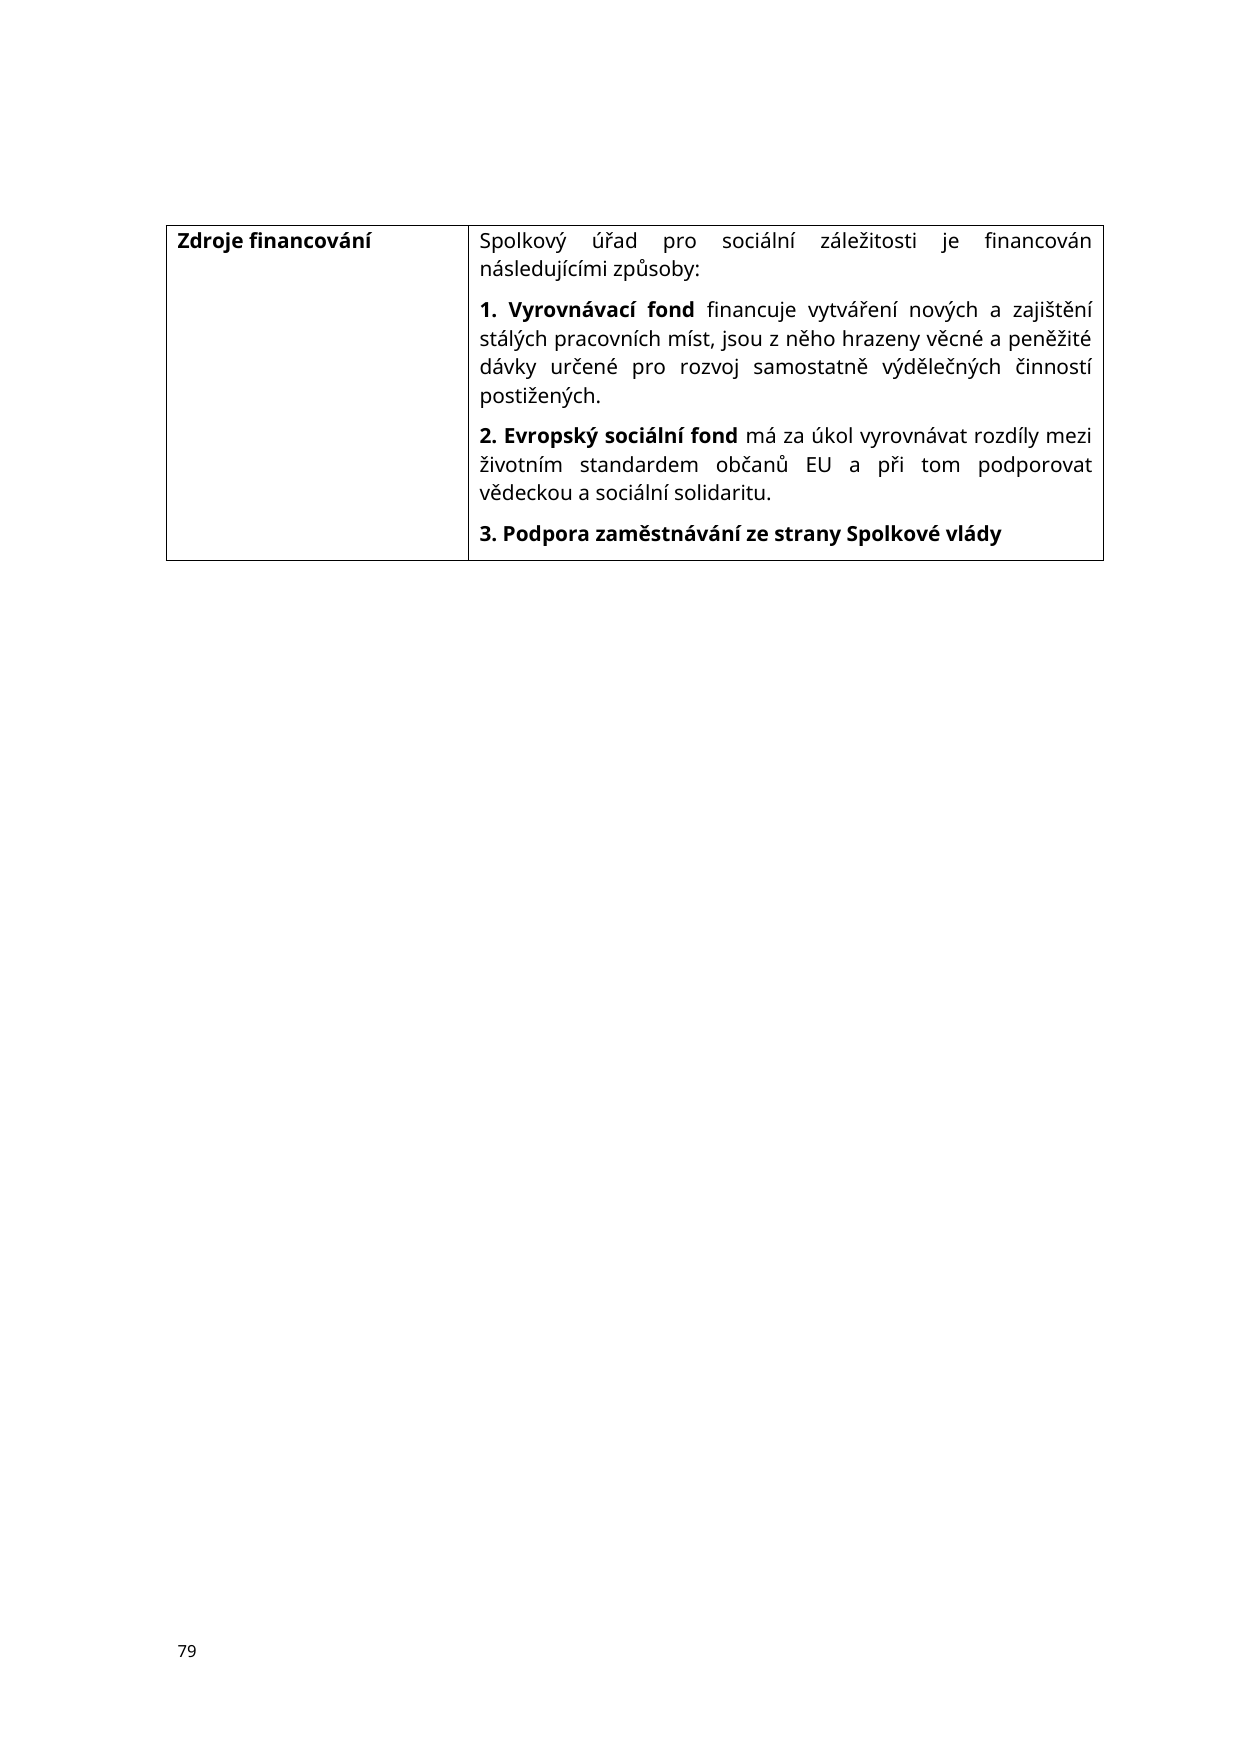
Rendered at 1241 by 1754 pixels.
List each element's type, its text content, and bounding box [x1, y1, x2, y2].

table_header Spolkový úřad pro sociální záležitosti je financován následujícími způsoby: 1. Vyrovnávací fond financuje vytváření nových a zajištění stálých pracovních míst, jsou z něho hrazeny věcné a peněžité dávky určené pro rozvoj samostatně výdělečných činností postižených. 2. Evropský sociální fond má za úkol vyrovnávat rozdíly mezi životním standardem občanů EU a při tom podporovat vědeckou a sociální solidaritu. 3. Podpora zaměstnávání ze strany Spolkové vlády [469, 226, 1103, 560]
table_header Zdroje financování [167, 226, 468, 560]
